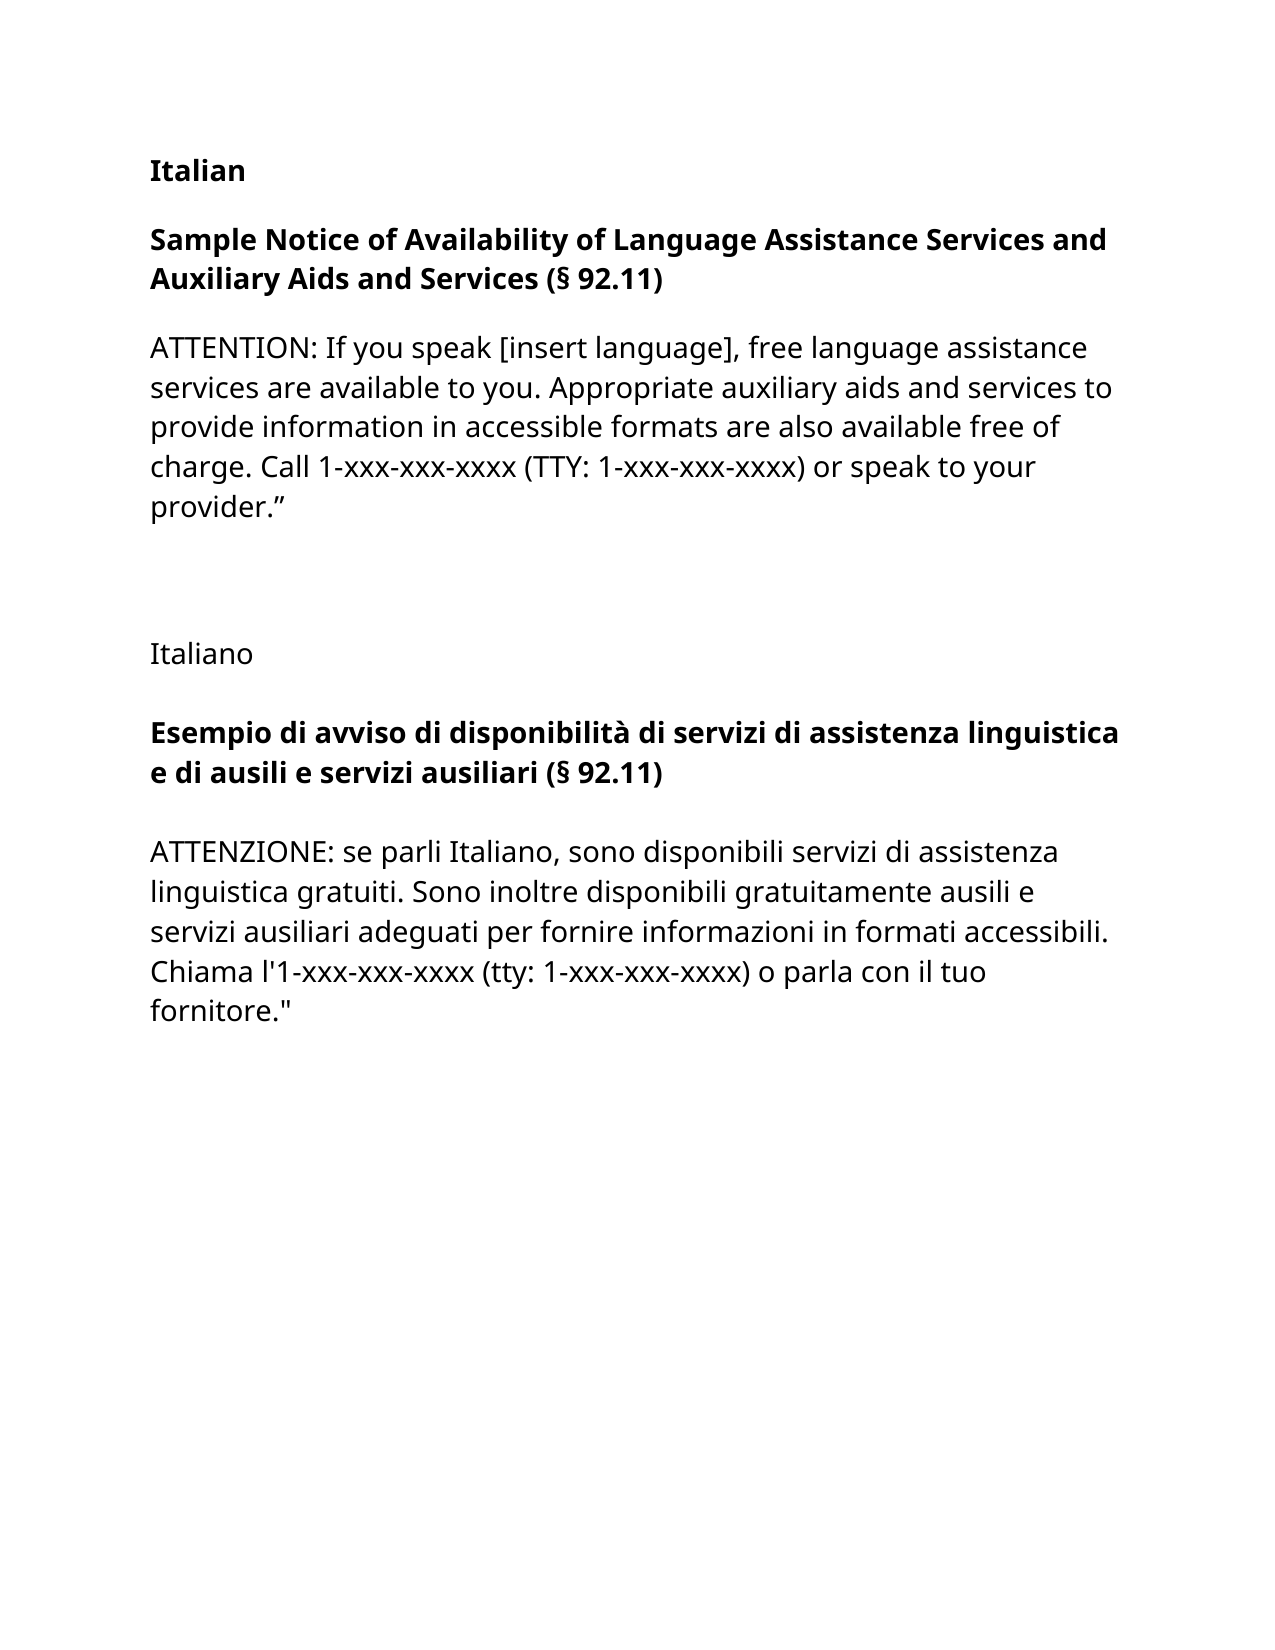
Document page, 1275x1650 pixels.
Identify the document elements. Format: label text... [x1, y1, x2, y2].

text ATTENTION: If you speak [insert language], free language assistance services are available to you. Appropriate auxiliary aids and services to provide information in accessible formats are also available free of charge. Call 1-xxx-xxx-xxxx (TTY: 1-xxx-xxx-xxxx) or speak to your provider.” [150, 327, 1125, 526]
text Esempio di avviso di disponibilità di servizi di assistenza linguistica e di ausili e servizi ausiliari (§ 92.11) [150, 713, 1125, 792]
text ATTENZIONE: se parli Italiano, sono disponibili servizi di assistenza linguistica gratuiti. Sono inoltre disponibili gratuitamente ausili e servizi ausiliari adeguati per fornire informazioni in formati accessibili. Chiama l'1-xxx-xxx-xxxx (tty: 1-xxx-xxx-xxxx) o parla con il tuo fornitore." [150, 832, 1125, 1030]
text Italian [150, 150, 1125, 190]
text Italiano [150, 633, 1125, 673]
text Sample Notice of Availability of Language Assistance Services and Auxiliary Aids and Services (§ 92.11) [150, 219, 1125, 298]
